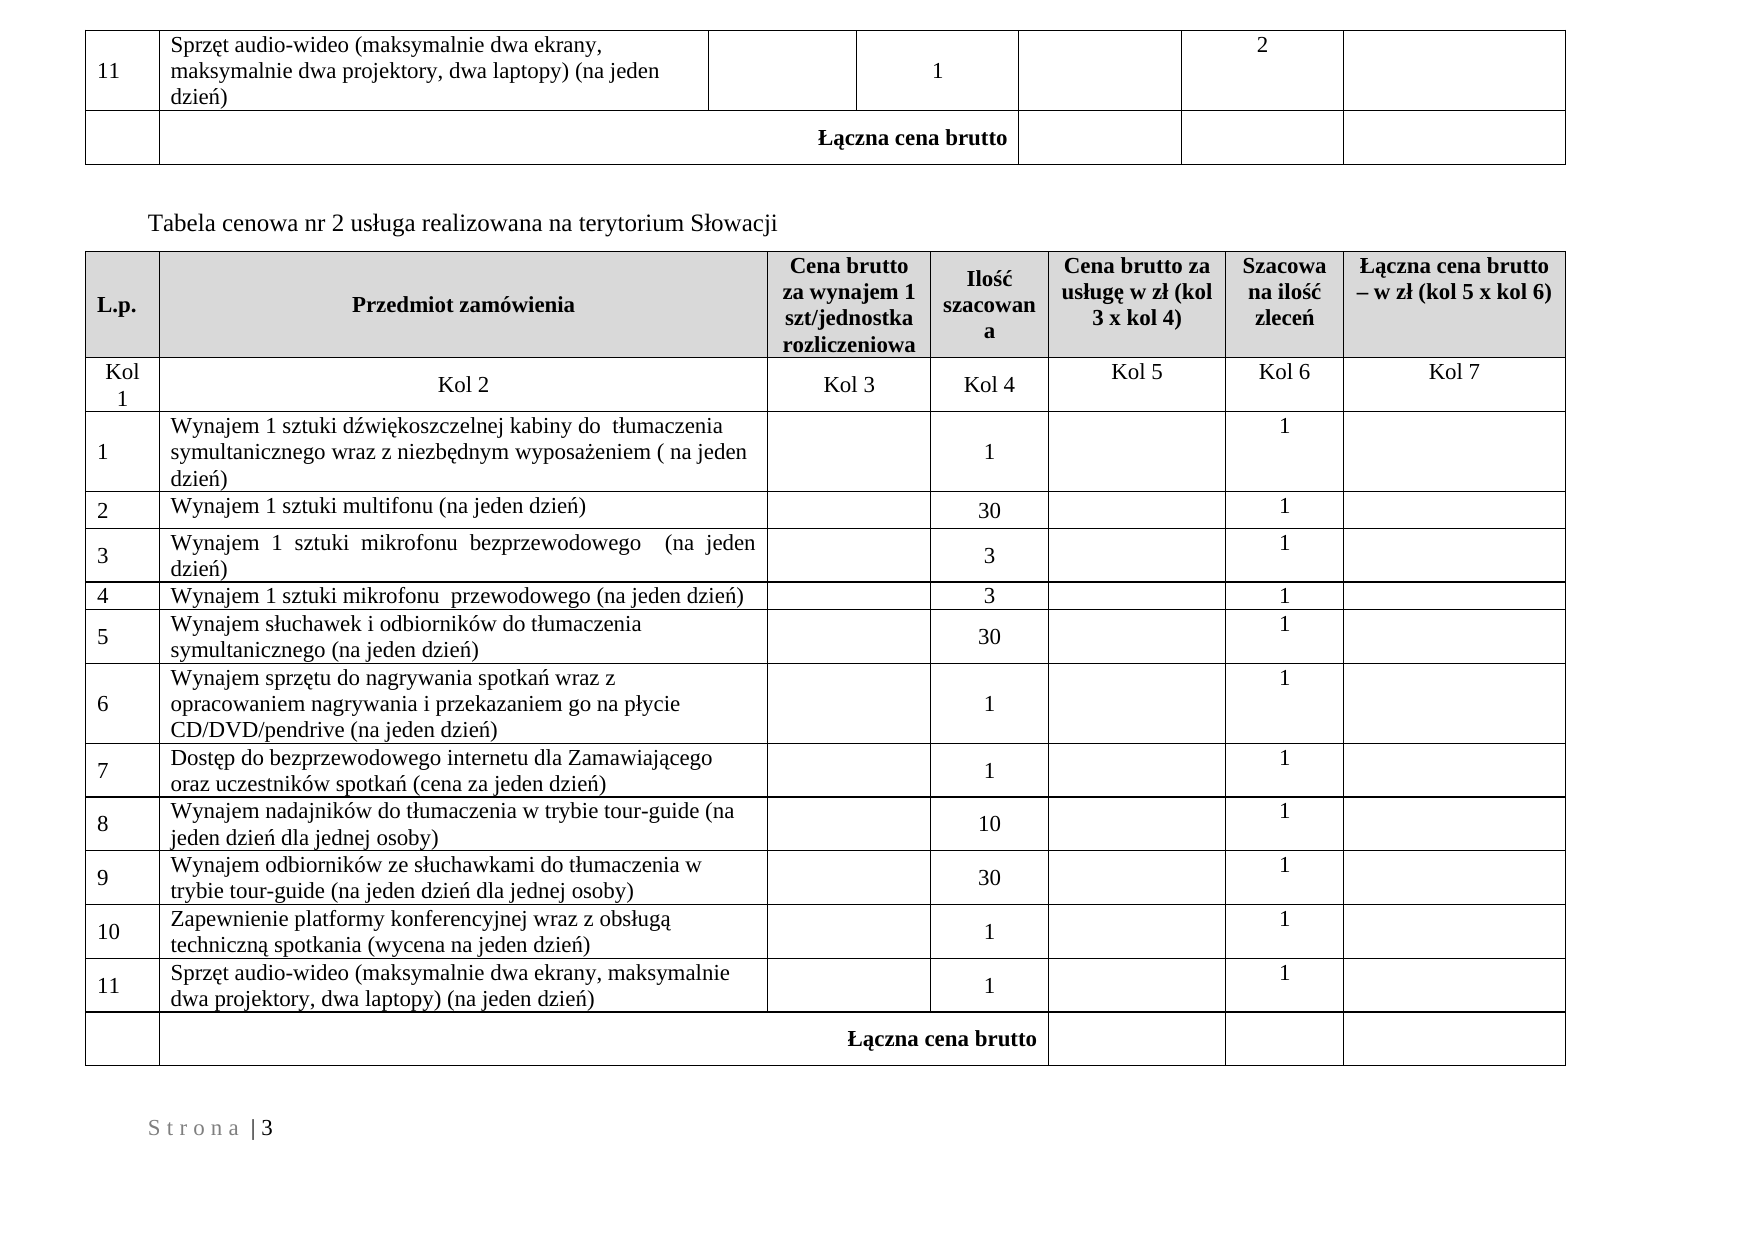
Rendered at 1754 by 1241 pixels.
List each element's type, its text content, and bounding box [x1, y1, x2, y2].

table_cell [1226, 1013, 1343, 1065]
table_cell Kol 2 [160, 358, 767, 411]
table_cell [1019, 111, 1181, 163]
table_cell 1 [1226, 610, 1343, 662]
table_cell 30 [931, 610, 1048, 662]
table_cell [1344, 664, 1565, 743]
table_cell [1049, 492, 1225, 528]
table_cell 1 [1226, 412, 1343, 491]
table_cell 1 [1226, 744, 1343, 796]
table_cell Wynajem 1 sztuki dźwiękoszczelnej kabiny do tłumaczenia symultanicznego wraz z niezbędnym wyposażeniem ( na jeden dzień) [160, 412, 767, 491]
table_cell Wynajem słuchawek i odbiorników do tłumaczenia symultanicznego (na jeden dzień) [160, 610, 767, 662]
table_cell [1049, 851, 1225, 904]
table_cell [1049, 798, 1225, 850]
table_cell [1344, 31, 1565, 110]
table_cell 1 [931, 664, 1048, 743]
table_cell [1344, 529, 1565, 581]
table_cell [768, 412, 930, 491]
table_cell 1 [857, 31, 1018, 110]
table_cell Kol 1 [86, 358, 159, 411]
table_cell [768, 959, 930, 1011]
table_cell [768, 905, 930, 958]
table_cell [1049, 412, 1225, 491]
table_cell 1 [931, 905, 1048, 958]
table_cell Kol 5 [1049, 358, 1225, 411]
table_cell 1 [1226, 798, 1343, 850]
table_cell 7 [86, 744, 159, 796]
table_cell [768, 851, 930, 904]
table_header L.p. [86, 252, 159, 357]
table_cell 10 [931, 798, 1048, 850]
table_cell 1 [1226, 583, 1343, 609]
table_cell Wynajem 1 sztuki multifonu (na jeden dzień) [160, 492, 767, 528]
table_cell Kol 4 [931, 358, 1048, 411]
table_cell [1049, 1013, 1225, 1065]
table_cell 2 [86, 492, 159, 528]
table_cell 11 [86, 959, 159, 1011]
table_cell 6 [86, 664, 159, 743]
table_cell 1 [1226, 851, 1343, 904]
table_cell 1 [931, 744, 1048, 796]
table_cell 5 [86, 610, 159, 662]
table_cell 1 [1226, 959, 1343, 1011]
table_cell Łączna cena brutto [160, 1013, 1048, 1065]
table_cell 2 [1182, 31, 1343, 110]
table_cell 4 [86, 583, 159, 609]
table_cell [1344, 492, 1565, 528]
table_cell [768, 583, 930, 609]
table_cell 1 [931, 412, 1048, 491]
table_cell [1344, 583, 1565, 609]
table_cell 3 [931, 529, 1048, 581]
table_cell 8 [86, 798, 159, 850]
table_cell [1049, 583, 1225, 609]
table_cell [1344, 905, 1565, 958]
table_cell [86, 1013, 159, 1065]
table_cell Wynajem odbiorników ze słuchawkami do tłumaczenia w trybie tour-guide (na jeden dzień dla jednej osoby) [160, 851, 767, 904]
table_cell [1049, 905, 1225, 958]
table_cell Kol 3 [768, 358, 930, 411]
table_cell Wynajem 1 sztuki mikrofonu bezprzewodowego (na jeden dzień) [160, 529, 767, 581]
table_header Ilość szacowana [931, 252, 1048, 357]
table_cell [1049, 529, 1225, 581]
table_header Cena brutto za usługę w zł (kol 3 x kol 4) [1049, 252, 1225, 357]
table_cell [768, 664, 930, 743]
table_cell 30 [931, 492, 1048, 528]
table_cell Kol 6 [1226, 358, 1343, 411]
table_cell [1019, 31, 1181, 110]
table_cell Kol 7 [1344, 358, 1565, 411]
table_cell 1 [1226, 529, 1343, 581]
table_cell [1344, 1013, 1565, 1065]
table_cell 1 [1226, 664, 1343, 743]
table_cell Wynajem nadajników do tłumaczenia w trybie tour-guide (na jeden dzień dla jednej osoby) [160, 798, 767, 850]
table_cell [1049, 959, 1225, 1011]
table_cell 10 [86, 905, 159, 958]
table_cell [1049, 610, 1225, 662]
table_cell [768, 529, 930, 581]
table_cell Łączna cena brutto [160, 111, 1018, 163]
table_cell [1344, 959, 1565, 1011]
table_cell Wynajem 1 sztuki mikrofonu przewodowego (na jeden dzień) [160, 583, 767, 609]
table_cell [1049, 744, 1225, 796]
table_cell 1 [1226, 905, 1343, 958]
table_cell 1 [86, 412, 159, 491]
table_cell [1344, 610, 1565, 662]
table_cell 1 [931, 959, 1048, 1011]
table_header Cena brutto za wynajem 1 szt/jednostka rozliczeniowa [768, 252, 930, 357]
table_cell [768, 492, 930, 528]
table_cell 11 [86, 31, 159, 110]
table_cell 9 [86, 851, 159, 904]
table_cell 1 [1226, 492, 1343, 528]
table_cell [86, 111, 159, 163]
table_header Łączna cena brutto – w zł (kol 5 x kol 6) [1344, 252, 1565, 357]
table_cell Zapewnienie platformy konferencyjnej wraz z obsługą techniczną spotkania (wycena na jeden dzień) [160, 905, 767, 958]
table_header Szacowana ilość zleceń [1226, 252, 1343, 357]
table_cell [1344, 851, 1565, 904]
table_cell [1344, 798, 1565, 850]
table_cell [768, 798, 930, 850]
table_cell [768, 744, 930, 796]
table_cell [1182, 111, 1343, 163]
table_cell 30 [931, 851, 1048, 904]
table_cell 3 [931, 583, 1048, 609]
table_cell Dostęp do bezprzewodowego internetu dla Zamawiającego oraz uczestników spotkań (cena za jeden dzień) [160, 744, 767, 796]
table_cell Sprzęt audio-wideo (maksymalnie dwa ekrany, maksymalnie dwa projektory, dwa laptopy) (na jeden dzień) [160, 31, 708, 110]
table_cell [768, 610, 930, 662]
table_cell 3 [86, 529, 159, 581]
table_cell [1344, 111, 1565, 163]
text Tabela cenowa nr 2 usługa realizowana na terytorium Słowacji [148, 208, 1558, 236]
table_cell [1344, 744, 1565, 796]
table_header Przedmiot zamówienia [160, 252, 767, 357]
table_cell [1344, 412, 1565, 491]
table_cell [1049, 664, 1225, 743]
table_cell Wynajem sprzętu do nagrywania spotkań wraz z opracowaniem nagrywania i przekazaniem go na płycie CD/DVD/pendrive (na jeden dzień) [160, 664, 767, 743]
table_cell [709, 31, 856, 110]
table_cell Sprzęt audio-wideo (maksymalnie dwa ekrany, maksymalnie dwa projektory, dwa laptopy) (na jeden dzień) [160, 959, 767, 1011]
